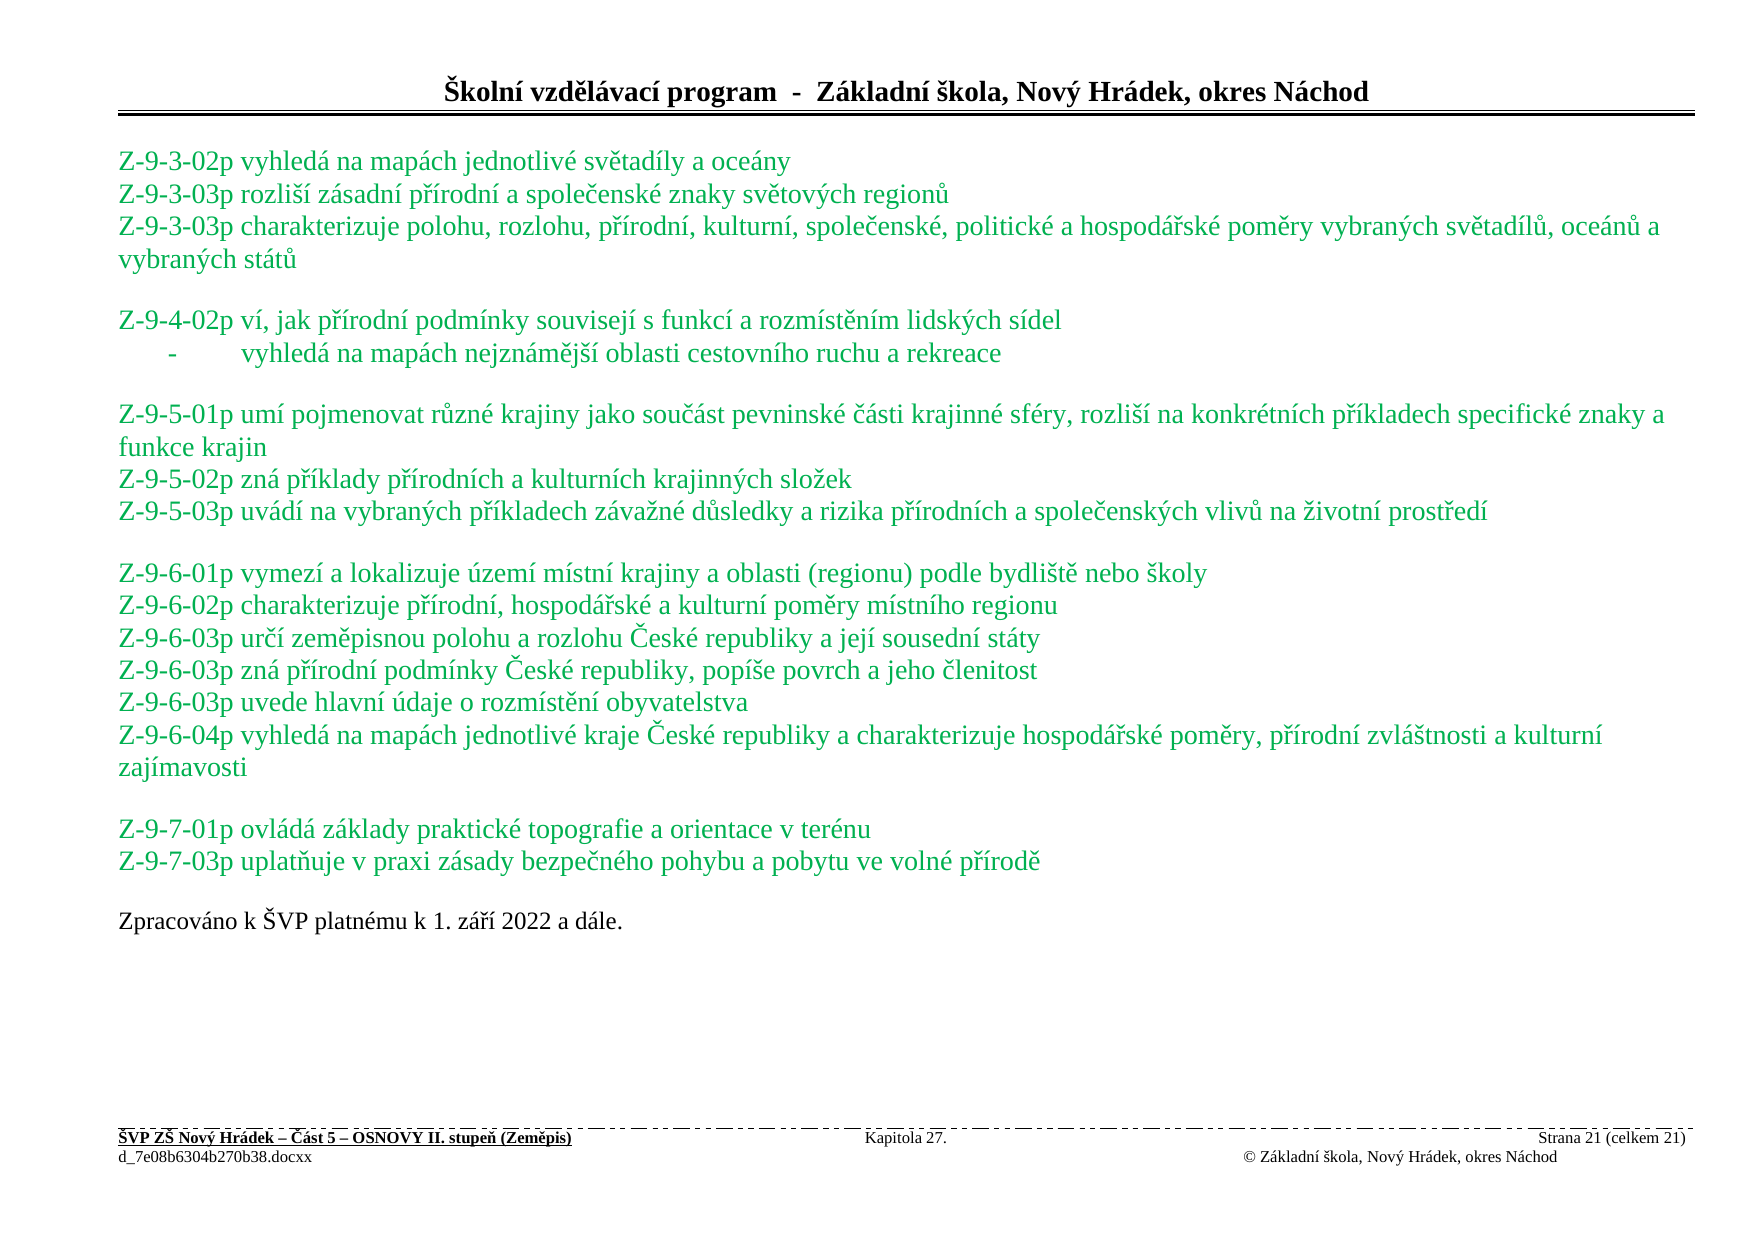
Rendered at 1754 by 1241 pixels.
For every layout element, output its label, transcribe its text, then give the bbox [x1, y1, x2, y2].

text Zpracováno k ŠVP platnému k 1. září 2022 a dále. [118, 906, 1695, 934]
text Z-9-3-02p vyhledá na mapách jednotlivé světadíly a oceány Z-9-3-03p rozliší zásadní přírodní a společenské znaky světových regionů Z-9-3-03p charakterizuje polohu, rozlohu, přírodní, kulturní, společenské, politické a hospodářské poměry vybraných světadílů, oceánů a vybraných států [118, 144, 1695, 274]
text Z-9-6-01p vymezí a lokalizuje území místní krajiny a oblasti (regionu) podle bydliště nebo školy Z-9-6-02p charakterizuje přírodní, hospodářské a kulturní poměry místního regionu Z-9-6-03p určí zeměpisnou polohu a rozlohu České republiky a její sousední státy Z-9-6-03p zná přírodní podmínky České republiky, popíše povrch a jeho členitost Z-9-6-03p uvede hlavní údaje o rozmístění obyvatelstva Z-9-6-04p vyhledá na mapách jednotlivé kraje České republiky a charakterizuje hospodářské poměry, přírodní zvláštnosti a kulturní zajímavosti [118, 556, 1695, 783]
text Z-9-7-01p ovládá základy praktické topografie a orientace v terénu Z-9-7-03p uplatňuje v praxi zásady bezpečného pohybu a pobytu ve volné přírodě [118, 812, 1695, 877]
text Z-9-5-01p umí pojmenovat různé krajiny jako součást pevninské části krajinné sféry, rozliší na konkrétních příkladech specifické znaky a funkce krajin Z-9-5-02p zná příklady přírodních a kulturních krajinných složek Z-9-5-03p uvádí na vybraných příkladech závažné důsledky a rizika přírodních a společenských vlivů na životní prostředí [118, 397, 1695, 527]
text Z-9-4-02p ví, jak přírodní podmínky souvisejí s funkcí a rozmístěním lidských sídel - vyhledá na mapách nejznámější oblasti cestovního ruchu a rekreace [118, 303, 1695, 368]
